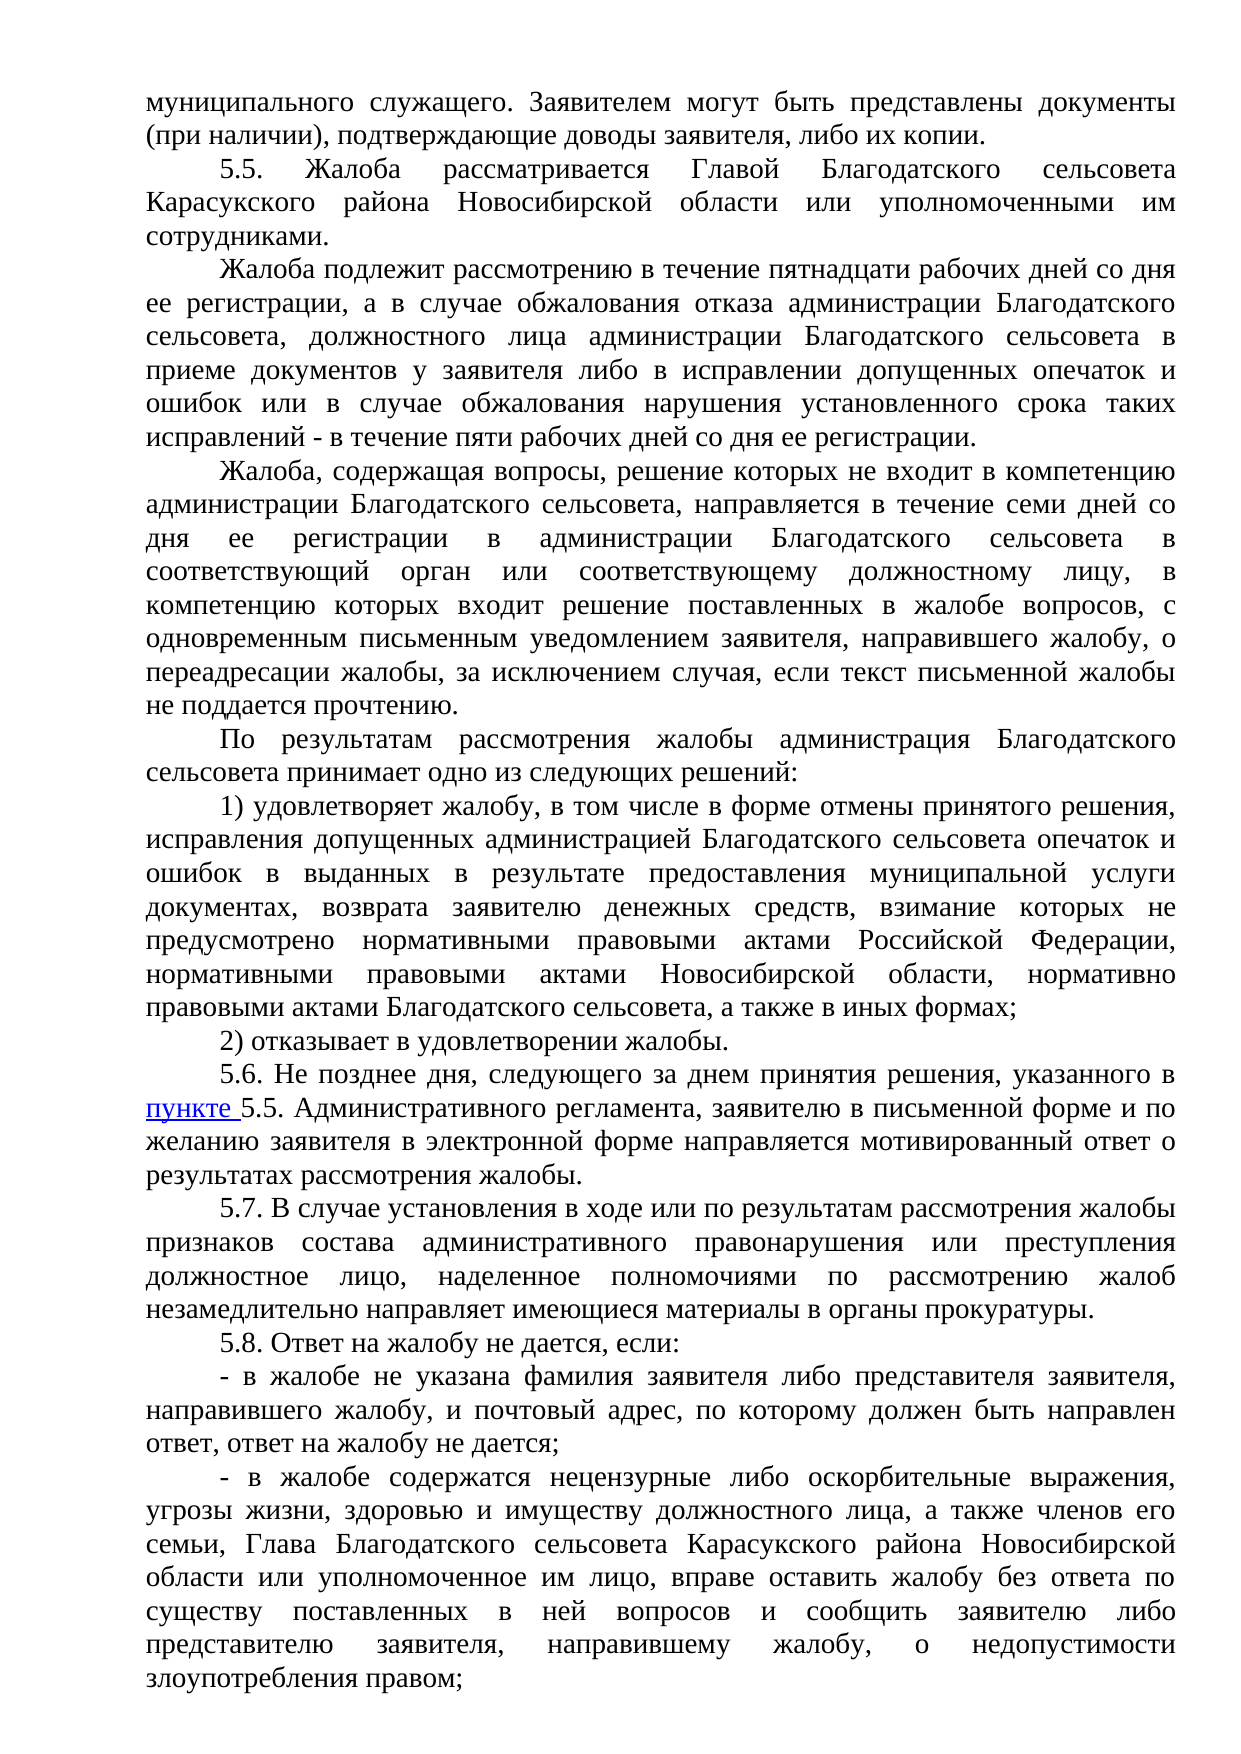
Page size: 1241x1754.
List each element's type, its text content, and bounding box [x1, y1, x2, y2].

text 2) отказывает в удовлетворении жалобы. [219, 1023, 1177, 1056]
text Жалоба, содержащая вопросы, решение которых не входит в компетенцию администрации Благодатского сельсовета, направляется в течение семи дней со дня ее регистрации в администрации Благодатского сельсовета в соответствующий орган или соответствующему должностному лицу, в компетенцию которых входит решение поставленных в жалобе вопросов, с одновременным письменным уведомлением заявителя, направившего жалобу, о переадресации жалобы, за исключением случая, если текст письменной жалобы не поддается прочтению. [146, 453, 1177, 721]
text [146, 84, 1177, 151]
text 5.6. Не позднее дня, следующего за днем принятия решения, указанного в пункте 5.5. Административного регламента, заявителю в письменной форме и по желанию заявителя в электронной форме направляется мотивированный ответ о результатах рассмотрения жалобы. [146, 1056, 1177, 1191]
text - в жалобе содержатся нецензурные либо оскорбительные выражения, угрозы жизни, здоровью и имуществу должностного лица, а также членов его семьи, Глава Благодатского сельсовета Карасукского района Новосибирской области или уполномоченное им лицо, вправе оставить жалобу без ответа по существу поставленных в ней вопросов и сообщить заявителю либо представителю заявителя, направившему жалобу, о недопустимости злоупотребления правом; [146, 1459, 1177, 1694]
text 5.7. В случае установления в ходе или по результатам рассмотрения жалобы признаков состава административного правонарушения или преступления должностное лицо, наделенное полномочиями по рассмотрению жалоб незамедлительно направляет имеющиеся материалы в органы прокуратуры. [146, 1191, 1177, 1325]
text По результатам рассмотрения жалобы администрация Благодатского сельсовета принимает одно из следующих решений: [146, 721, 1177, 788]
text Жалоба подлежит рассмотрению в течение пятнадцати рабочих дней со дня ее регистрации, а в случае обжалования отказа администрации Благодатского сельсовета, должностного лица администрации Благодатского сельсовета в приеме документов у заявителя либо в исправлении допущенных опечаток и ошибок или в случае обжалования нарушения установленного срока таких исправлений - в течение пяти рабочих дней со дня ее регистрации. [146, 251, 1177, 453]
text 5.8. Ответ на жалобу не дается, если: [146, 1325, 1177, 1358]
text - в жалобе не указана фамилия заявителя либо представителя заявителя, направившего жалобу, и почтовый адрес, по которому должен быть направлен ответ, ответ на жалобу не дается; [146, 1358, 1177, 1459]
text 1) удовлетворяет жалобу, в том числе в форме отмены принятого решения, исправления допущенных администрацией Благодатского сельсовета опечаток и ошибок в выданных в результате предоставления муниципальной услуги документах, возврата заявителю денежных средств, взимание которых не предусмотрено нормативными правовыми актами Российской Федерации, нормативными правовыми актами Новосибирской области, нормативно правовыми актами Благодатского сельсовета, а также в иных формах; [146, 788, 1177, 1023]
text 5.5. Жалоба рассматривается Главой Благодатского сельсовета Карасукского района Новосибирской области или уполномоченными им сотрудниками. [146, 151, 1177, 251]
